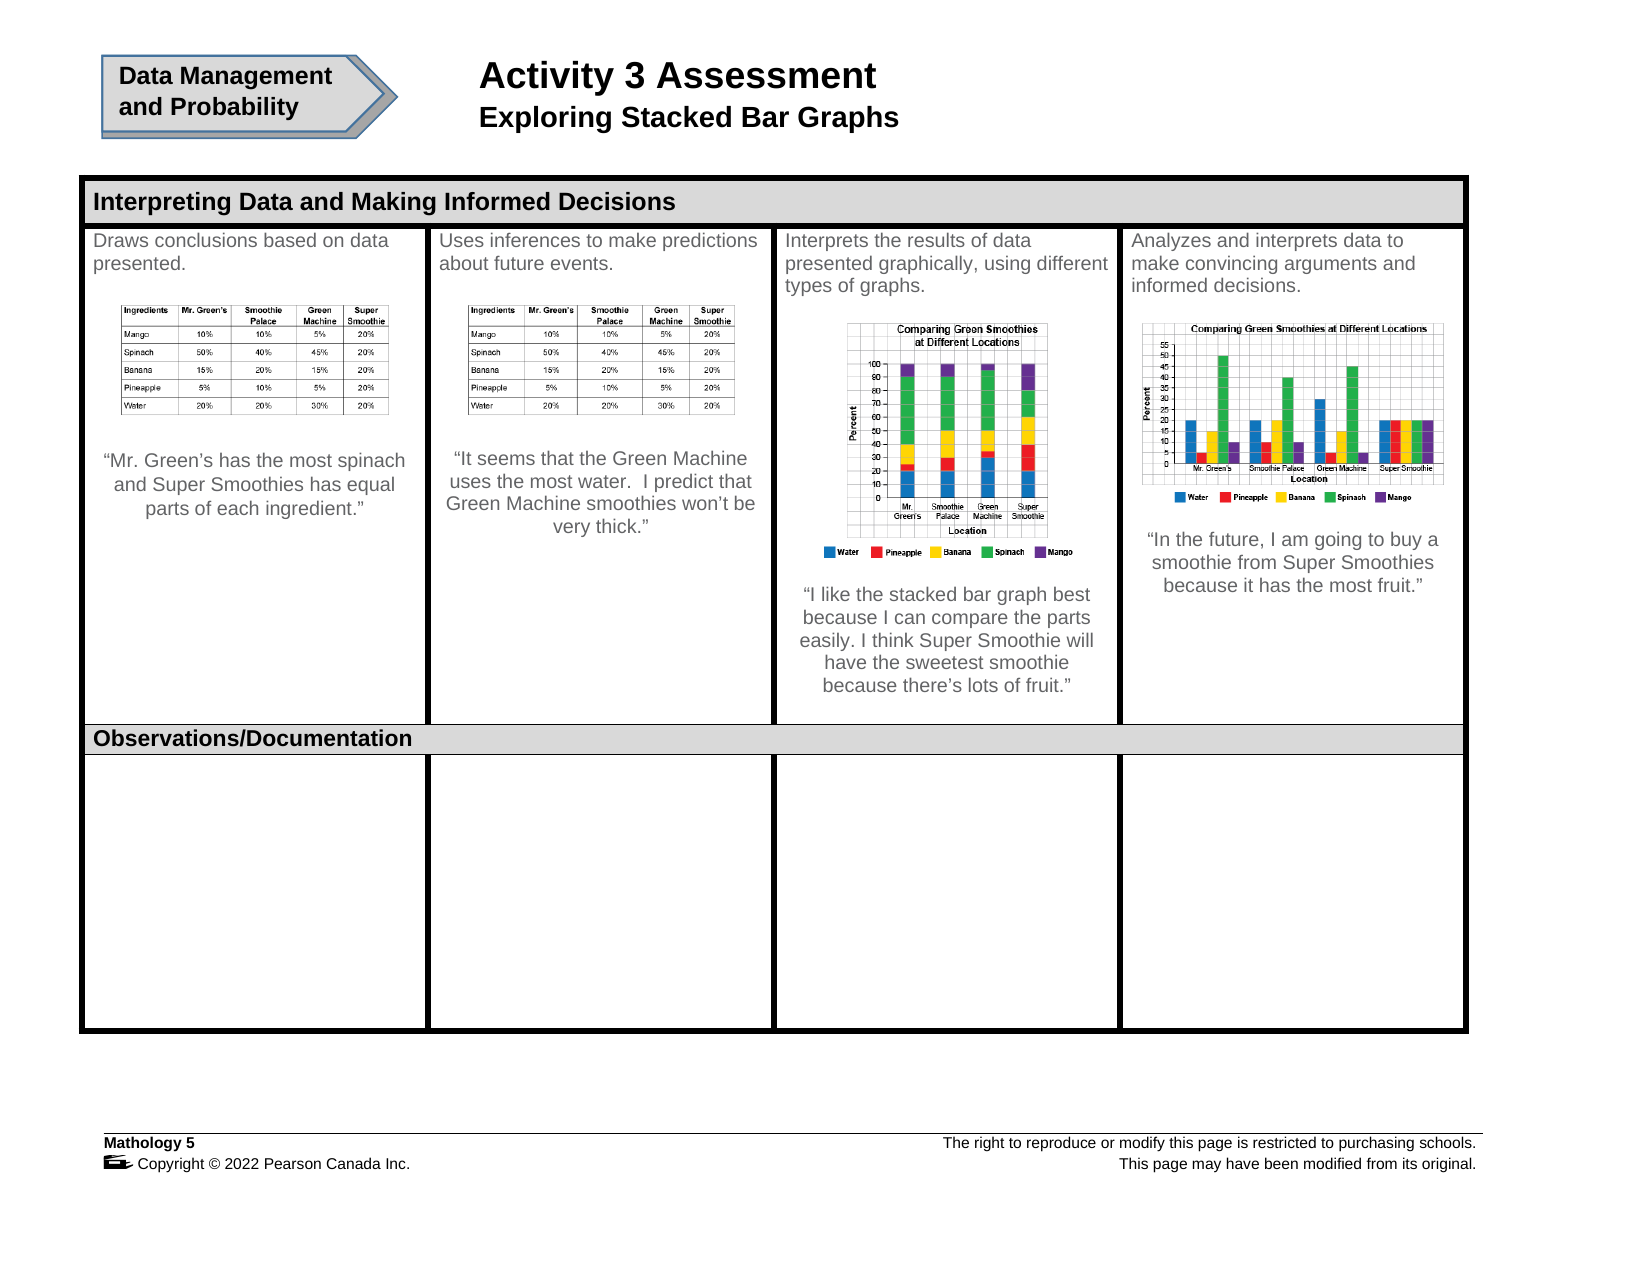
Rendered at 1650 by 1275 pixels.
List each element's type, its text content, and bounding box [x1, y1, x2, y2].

picture [103, 1155, 134, 1169]
table_cell Observations/Documentation [85, 725, 1463, 754]
table_cell Analyzes and interprets data to make convincing arguments and informed decisions. “In the future, I am going to buy a smoothie from Super Smoothies because it has the most fruit.” [1123, 229, 1463, 724]
table_cell Interprets the results of data presented graphically, using different types of graphs. “I like the stacked bar graph best because I can compare the parts easily. I think Super Smoothie will have the sweetest smoothie because there’s lots of fruit.” [777, 229, 1117, 724]
picture [785, 319, 1109, 561]
table_cell Draws conclusions based on data presented. “Mr. Green’s has the most spinach and Super Smoothies has equal parts of each ingredient.” [85, 229, 425, 724]
table_cell [85, 755, 425, 1028]
table_cell [1123, 755, 1463, 1028]
picture [1139, 319, 1447, 506]
table_header Interpreting Data and Making Informed Decisions [85, 181, 1463, 223]
table_cell [777, 755, 1117, 1028]
table_cell [431, 755, 771, 1028]
picture [111, 297, 398, 424]
picture [458, 297, 744, 424]
table_cell Uses inferences to make predictions about future events. “It seems that the Green Machine uses the most water. I predict that Green Machine smoothies won’t be very thick.” [431, 229, 771, 724]
